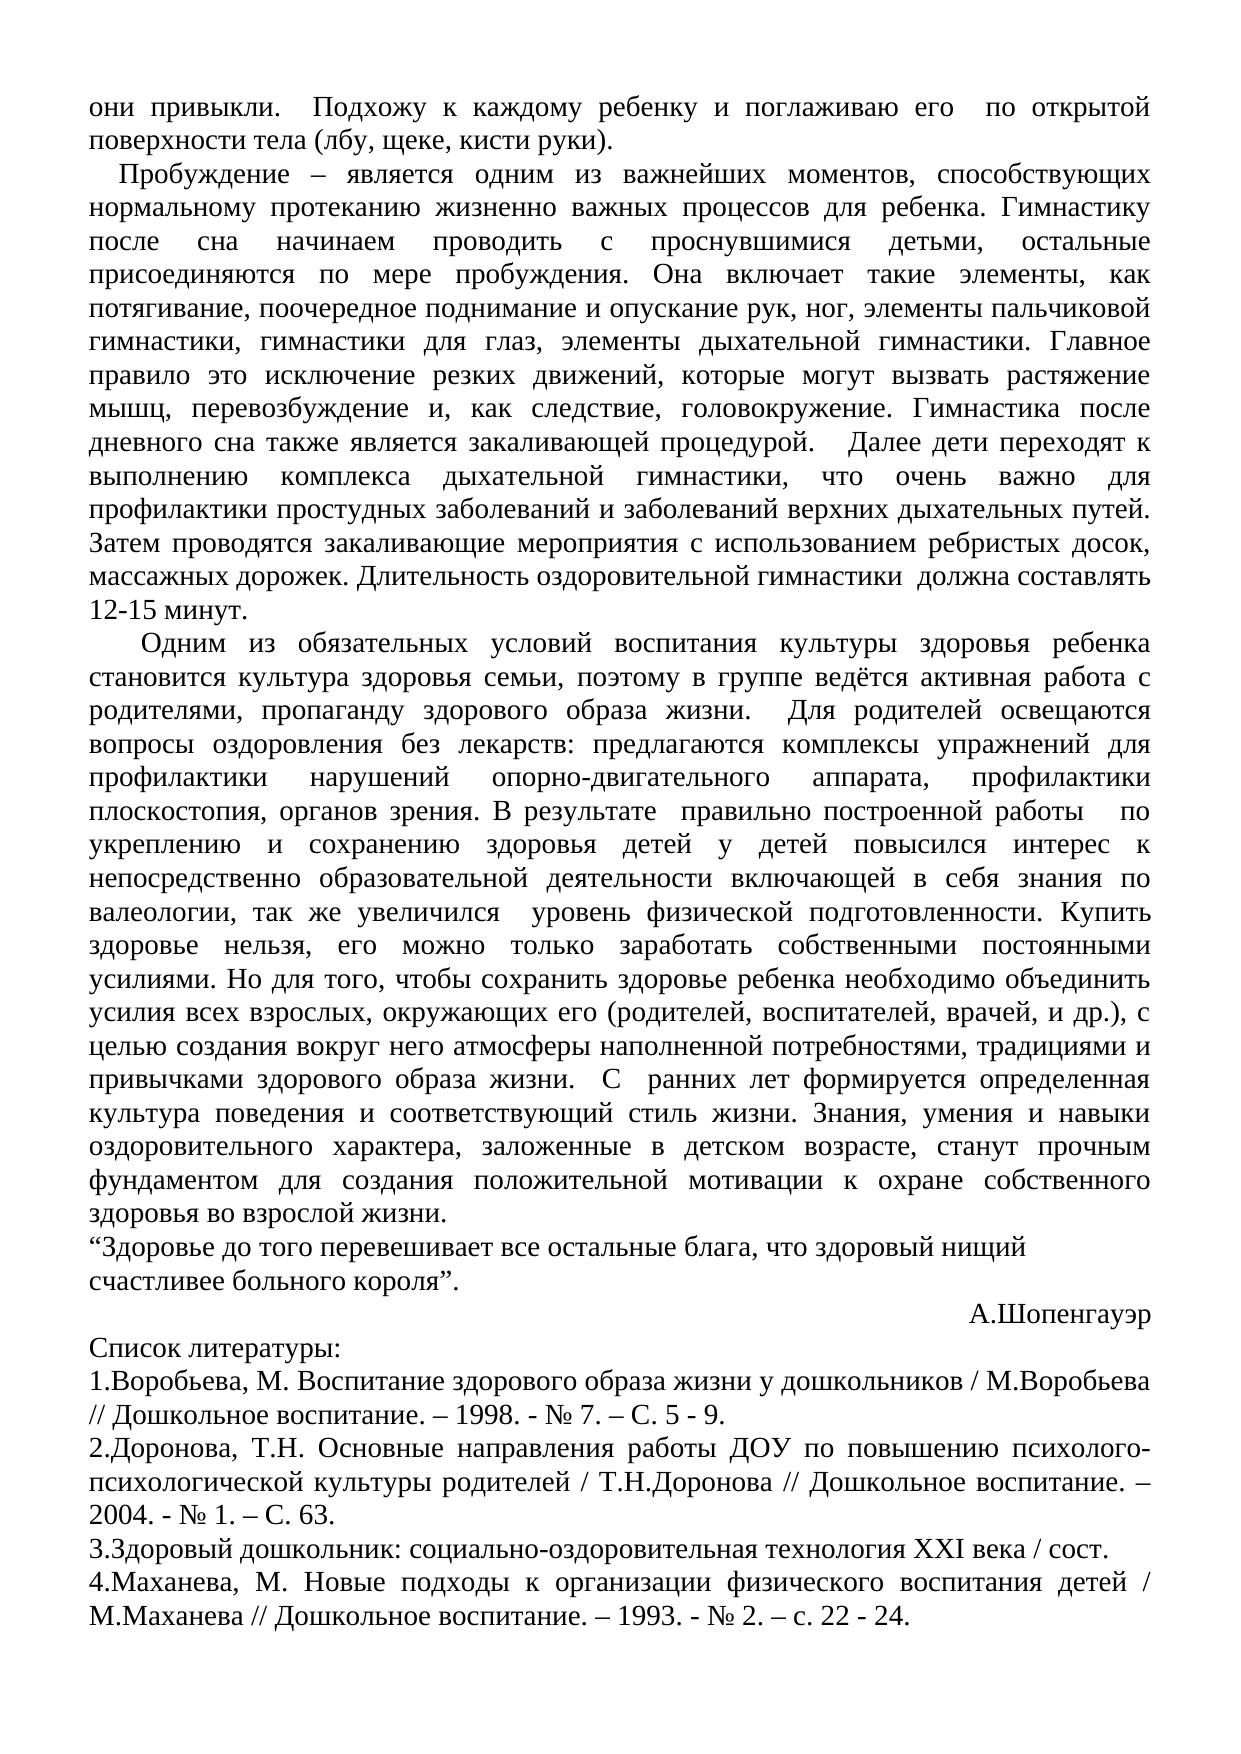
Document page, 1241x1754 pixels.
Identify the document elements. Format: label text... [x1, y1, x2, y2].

text Одним из обязательных условий воспитания культуры здоровья ребенка становится культура здоровья семьи, поэтому в группе ведётся активная работа с родителями, пропаганду здорового образа жизни. Для родителей освещаются вопросы оздоровления без лекарств: предлагаются комплексы упражнений для профилактики нарушений опорно-двигательного аппарата, профилактики плоскостопия, органов зрения. В результате правильно построенной работы по укреплению и сохранению здоровья детей у детей повысился интерес к непосредственно образовательной деятельности включающей в себя знания по валеологии, так же увеличился уровень физической подготовленности. Купить здоровье нельзя, его можно только заработать собственными постоянными усилиями. Но для того, чтобы сохранить здоровье ребенка необходимо объединить усилия всех взрослых, окружающих его (родителей, воспитателей, врачей, и др.), с целью создания вокруг него атмосферы наполненной потребностями, традициями и привычками здорового образа жизни. С ранних лет формируется определенная культура поведения и соответствующий стиль жизни. Знания, умения и навыки оздоровительного характера, заложенные в детском возрасте, станут прочным фундаментом для создания положительной мотивации к охране собственного здоровья во взрослой жизни. [89, 625, 1152, 1229]
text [89, 89, 1152, 156]
text Список литературы: [89, 1330, 1152, 1363]
text А.Шопенгауэр [89, 1296, 1152, 1330]
list 4.Маханева, М. Новые подходы к организации физического воспитания детей / М.Маханева // Дошкольное воспитание. – 1993. - № 2. – с. 22 - 24. [89, 1564, 1152, 1632]
text Пробуждение – является одним из важнейших моментов, способствующих нормальному протеканию жизненно важных процессов для ребенка. Гимнастику после сна начинаем проводить с проснувшимися детьми, остальные присоединяются по мере пробуждения. Она включает такие элементы, как потягивание, поочередное поднимание и опускание рук, ног, элементы пальчиковой гимнастики, гимнастики для глаз, элементы дыхательной гимнастики. Главное правило это исключение резких движений, которые могут вызвать растяжение мышц, перевозбуждение и, как следствие, головокружение. Гимнастика после дневного сна также является закаливающей процедурой. Далее дети переходят к выполнению комплекса дыхательной гимнастики, что очень важно для профилактики простудных заболеваний и заболеваний верхних дыхательных путей. Затем проводятся закаливающие мероприятия с использованием ребристых досок, массажных дорожек. Длительность оздоровительной гимнастики должна составлять 12-15 минут. [89, 156, 1152, 625]
list 1.Воробьева, М. Воспитание здорового образа жизни у дошкольников / М.Воробьева // Дошкольное воспитание. – 1998. - № 7. – С. 5 - 9. [89, 1363, 1152, 1430]
list 2.Доронова, Т.Н. Основные направления работы ДОУ по повышению психолого-психологической культуры родителей / Т.Н.Доронова // Дошкольное воспитание. – 2004. - № 1. – С. 63. [89, 1430, 1152, 1531]
text “Здоровье до того перевешивает все остальные блага, что здоровый нищий счастливее больного короля”. [89, 1229, 1152, 1296]
list 3.Здоровый дошкольник: социально-оздоровительная технология XXI века / сост. [89, 1531, 1152, 1564]
